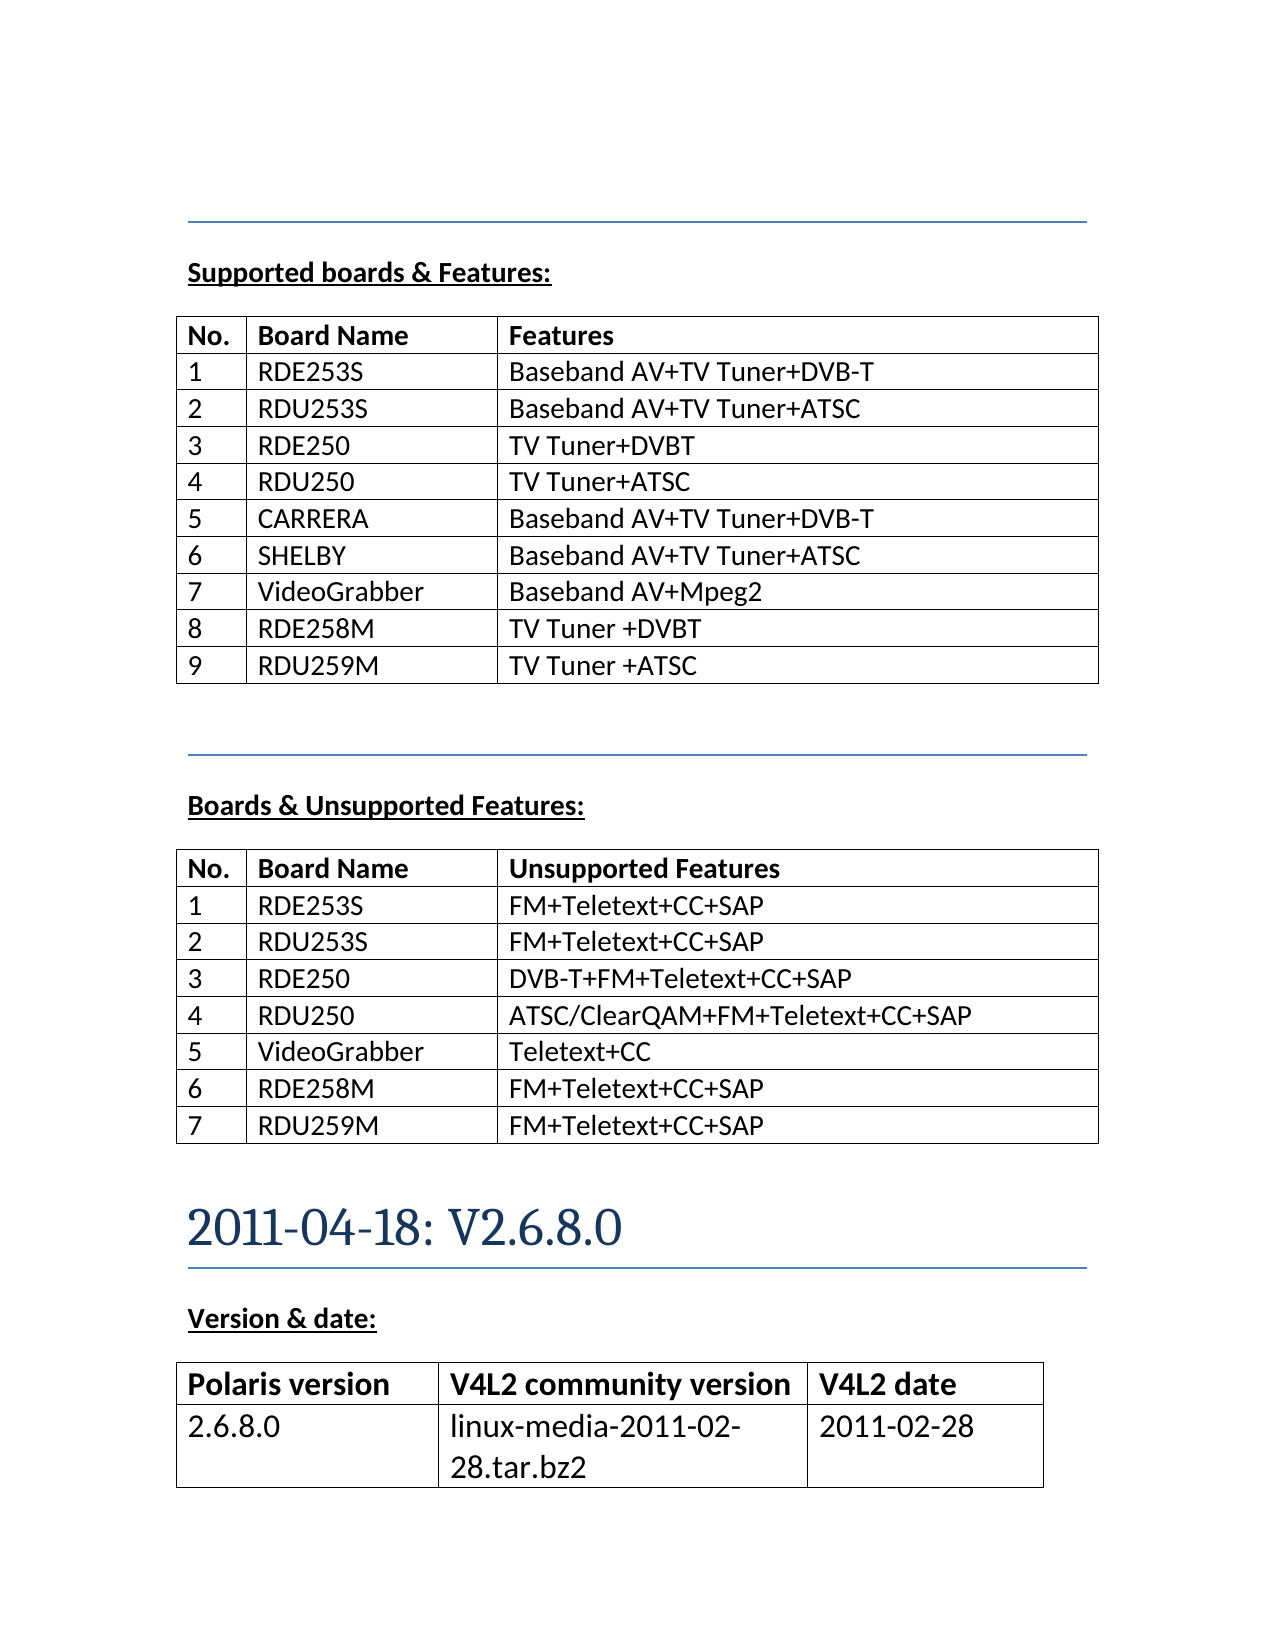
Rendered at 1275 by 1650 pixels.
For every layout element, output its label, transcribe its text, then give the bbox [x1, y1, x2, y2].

table_cell DVB-T+FM+Teletext+CC+SAP [498, 960, 1098, 996]
table_cell RDU250 [247, 997, 497, 1032]
table_cell RDE250 [247, 960, 497, 996]
text Boards & Unsupported Features: [187, 787, 1087, 823]
table_cell VideoGrabber [247, 1034, 497, 1069]
text Version & date: [187, 1301, 1087, 1336]
table_cell RDU259M [247, 1107, 497, 1142]
table_cell RDE258M [247, 610, 497, 646]
table_cell FM+Teletext+CC+SAP [498, 924, 1098, 959]
table_cell 2011-02-28 [808, 1405, 1043, 1487]
table_cell 2 [177, 924, 246, 959]
table_cell 4 [177, 997, 246, 1032]
table_cell TV Tuner+DVBT [498, 427, 1098, 462]
table_cell CARRERA [247, 500, 497, 536]
table_cell TV Tuner +ATSC [498, 647, 1098, 682]
table_cell TV Tuner +DVBT [498, 610, 1098, 646]
table_header No. [177, 850, 246, 886]
table_cell 2.6.8.0 [177, 1405, 438, 1487]
table_cell 9 [177, 647, 246, 682]
table_cell ATSC/ClearQAM+FM+Teletext+CC+SAP [498, 997, 1098, 1032]
table_header V4L2 date [808, 1363, 1043, 1404]
table_cell VideoGrabber [247, 574, 497, 609]
table_header Board Name [247, 850, 497, 886]
table_cell linux-media-2011-02-28.tar.bz2 [439, 1405, 807, 1487]
table_cell Baseband AV+TV Tuner+DVB-T [498, 354, 1098, 389]
table_cell 8 [177, 610, 246, 646]
table_header No. [177, 317, 246, 352]
table_cell 4 [177, 464, 246, 499]
table_header Unsupported Features [498, 850, 1098, 886]
table_cell RDE258M [247, 1070, 497, 1106]
table_cell 5 [177, 1034, 246, 1069]
title 2011-04-18: V2.6.8.0 [187, 1197, 1087, 1269]
table_cell Baseband AV+TV Tuner+ATSC [498, 537, 1098, 572]
table_cell 1 [177, 354, 246, 389]
table_cell RDE253S [247, 887, 497, 922]
table_cell 2 [177, 390, 246, 426]
table_cell Baseband AV+Mpeg2 [498, 574, 1098, 609]
table_cell Baseband AV+TV Tuner+DVB-T [498, 500, 1098, 536]
table_cell RDE253S [247, 354, 497, 389]
table_cell FM+Teletext+CC+SAP [498, 1107, 1098, 1142]
table_cell RDU253S [247, 390, 497, 426]
table_cell SHELBY [247, 537, 497, 572]
table_cell RDE250 [247, 427, 497, 462]
table_cell 6 [177, 1070, 246, 1106]
table_cell Teletext+CC [498, 1034, 1098, 1069]
table_cell FM+Teletext+CC+SAP [498, 1070, 1098, 1106]
table_cell RDU250 [247, 464, 497, 499]
table_cell RDU253S [247, 924, 497, 959]
table_cell 3 [177, 960, 246, 996]
table_cell 7 [177, 574, 246, 609]
table_header Polaris version [177, 1363, 438, 1404]
table_header Features [498, 317, 1098, 352]
table_cell RDU259M [247, 647, 497, 682]
table_header Board Name [247, 317, 497, 352]
table_cell 1 [177, 887, 246, 922]
table_cell 5 [177, 500, 246, 536]
table_header V4L2 community version [439, 1363, 807, 1404]
table_cell 7 [177, 1107, 246, 1142]
table_cell 6 [177, 537, 246, 572]
table_cell 3 [177, 427, 246, 462]
table_cell Baseband AV+TV Tuner+ATSC [498, 390, 1098, 426]
table_cell TV Tuner+ATSC [498, 464, 1098, 499]
text Supported boards & Features: [187, 254, 1087, 289]
table_cell FM+Teletext+CC+SAP [498, 887, 1098, 922]
